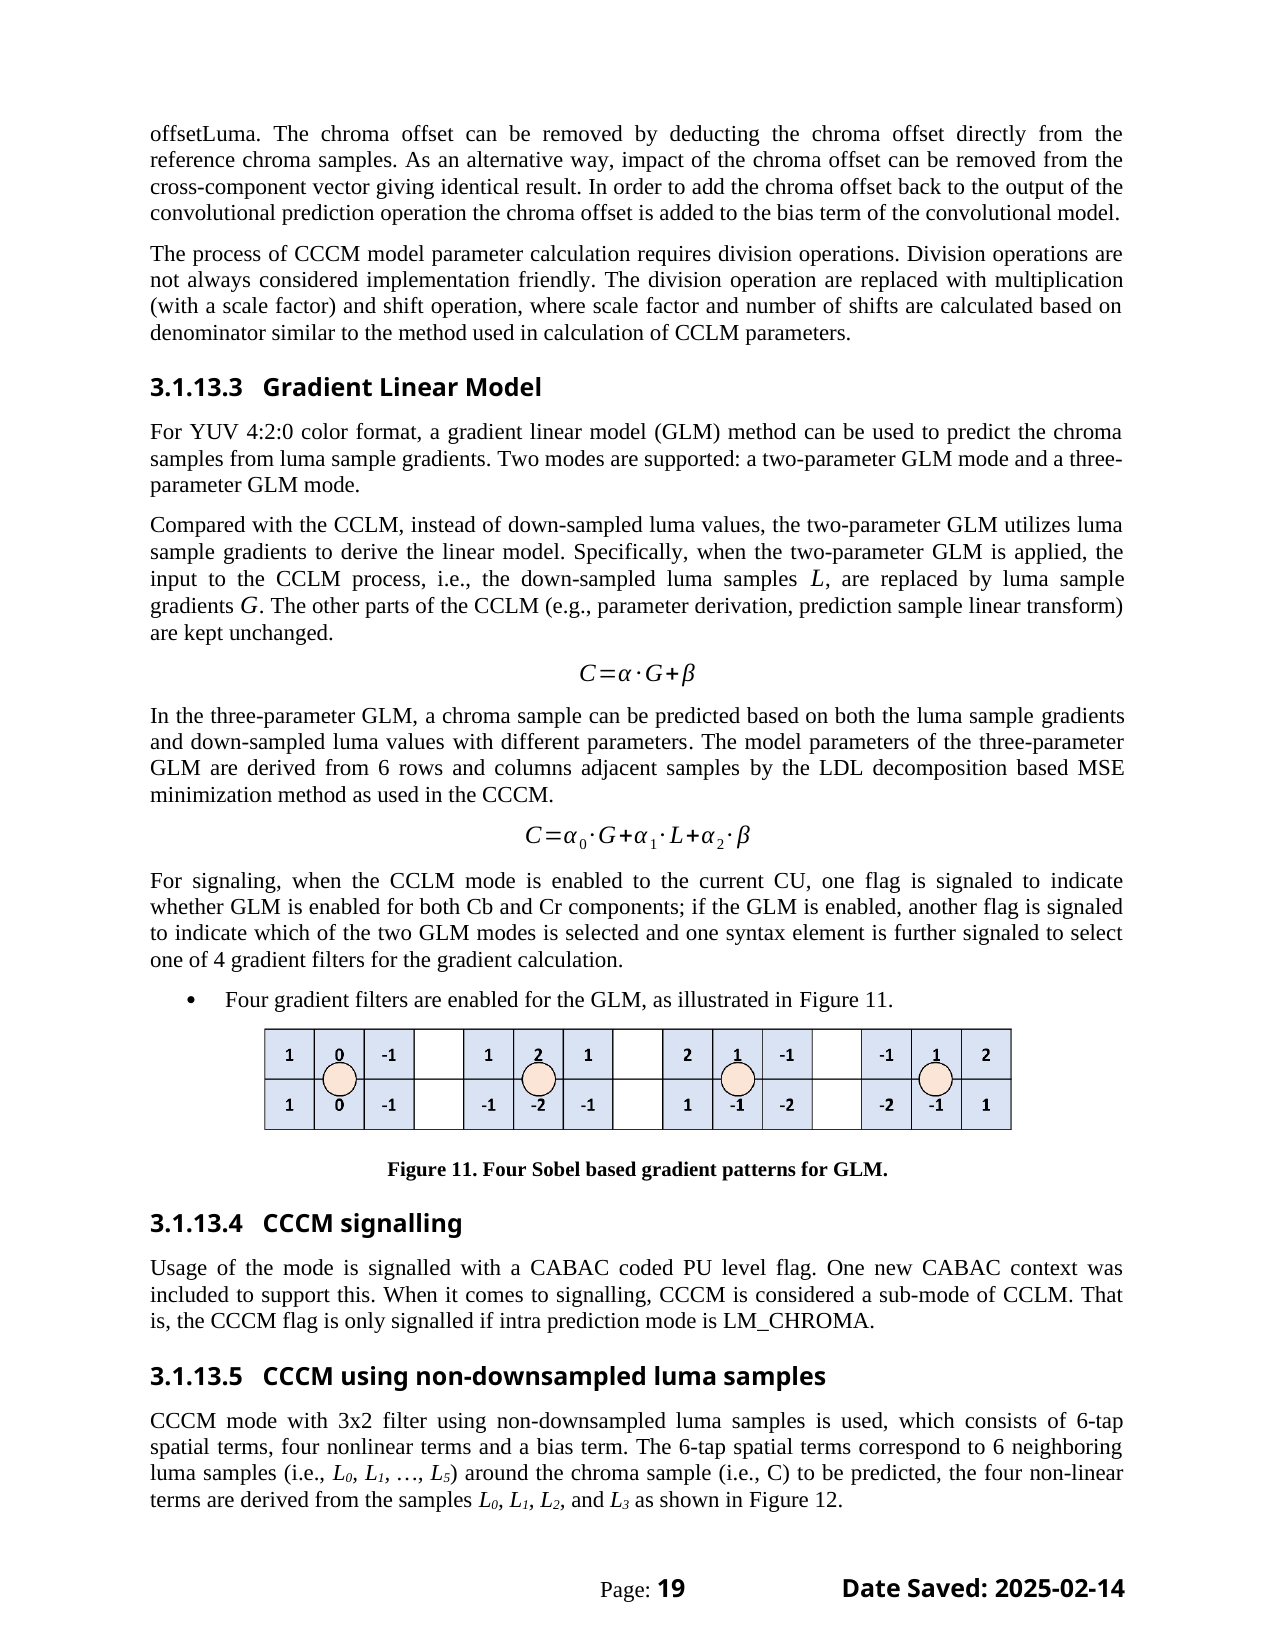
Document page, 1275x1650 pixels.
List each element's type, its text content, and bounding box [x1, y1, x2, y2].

subtitle CCCM signalling [150, 1206, 1125, 1240]
subtitle CCCM using non-downsampled luma samples [150, 1358, 1125, 1392]
text For signaling, when the CCLM mode is enabled to the current CU, one flag is signaled to indicate whether GLM is enabled for both Cb and Cr components; if the GLM is enabled, another flag is signaled to indicate which of the two GLM modes is selected and one syntax element is further signaled to select one of 4 gradient filters for the gradient calculation. [150, 867, 1125, 972]
text In the three-parameter GLM, a chroma sample can be predicted based on both the luma sample gradients and down-sampled luma values with different parameters. The model parameters of the three-parameter GLM are derived from 6 rows and columns adjacent samples by the LDL decomposition based MSE minimization method as used in the CCCM. [150, 702, 1125, 807]
text For YUV 4:2:0 color format, a gradient linear model (GLM) method can be used to predict the chroma samples from luma sample gradients. Two modes are supported: a two-parameter GLM mode and a three-parameter GLM mode. [150, 418, 1125, 497]
subtitle Gradient Linear Model [150, 370, 1125, 404]
list Four gradient filters are enabled for the GLM, as illustrated in Figure 11. [187, 986, 1125, 1013]
text Compared with the CCLM, instead of down-sampled luma values, the two-parameter GLM utilizes luma sample gradients to derive the linear model. Specifically, when the two-parameter GLM is applied, the input to the CCLM process, i.e., the down-sampled luma samples , are replaced by luma sample gradients . The other parts of the CCLM (e.g., parameter derivation, prediction sample linear transform) are kept unchanged. [150, 511, 1125, 646]
text CCCM mode with 3x2 filter using non-downsampled luma samples is used, which consists of 6-tap spatial terms, four nonlinear terms and a bias term. The 6-tap spatial terms correspond to 6 neighboring luma samples (i.e., L0, L1, …, L5) around the chroma sample (i.e., C) to be predicted, the four non-linear terms are derived from the samples L0, L1, L2, and L3 as shown in Figure 12. [150, 1407, 1125, 1512]
text Figure 11. Four Sobel based gradient patterns for GLM. [150, 1157, 1125, 1181]
text The process of CCCM model parameter calculation requires division operations. Division operations are not always considered implementation friendly. The division operation are replaced with multiplication (with a scale factor) and shift operation, where scale factor and number of shifts are calculated based on denominator similar to the method used in calculation of CCLM parameters. [150, 239, 1125, 345]
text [150, 120, 1125, 225]
text Usage of the mode is signalled with a CABAC coded PU level flag. One new CABAC context was included to support this. When it comes to signalling, CCCM is considered a sub-mode of CCLM. That is, the CCCM flag is only signalled if intra prediction mode is LM_CHROMA. [150, 1254, 1125, 1333]
picture [262, 1026, 1013, 1132]
